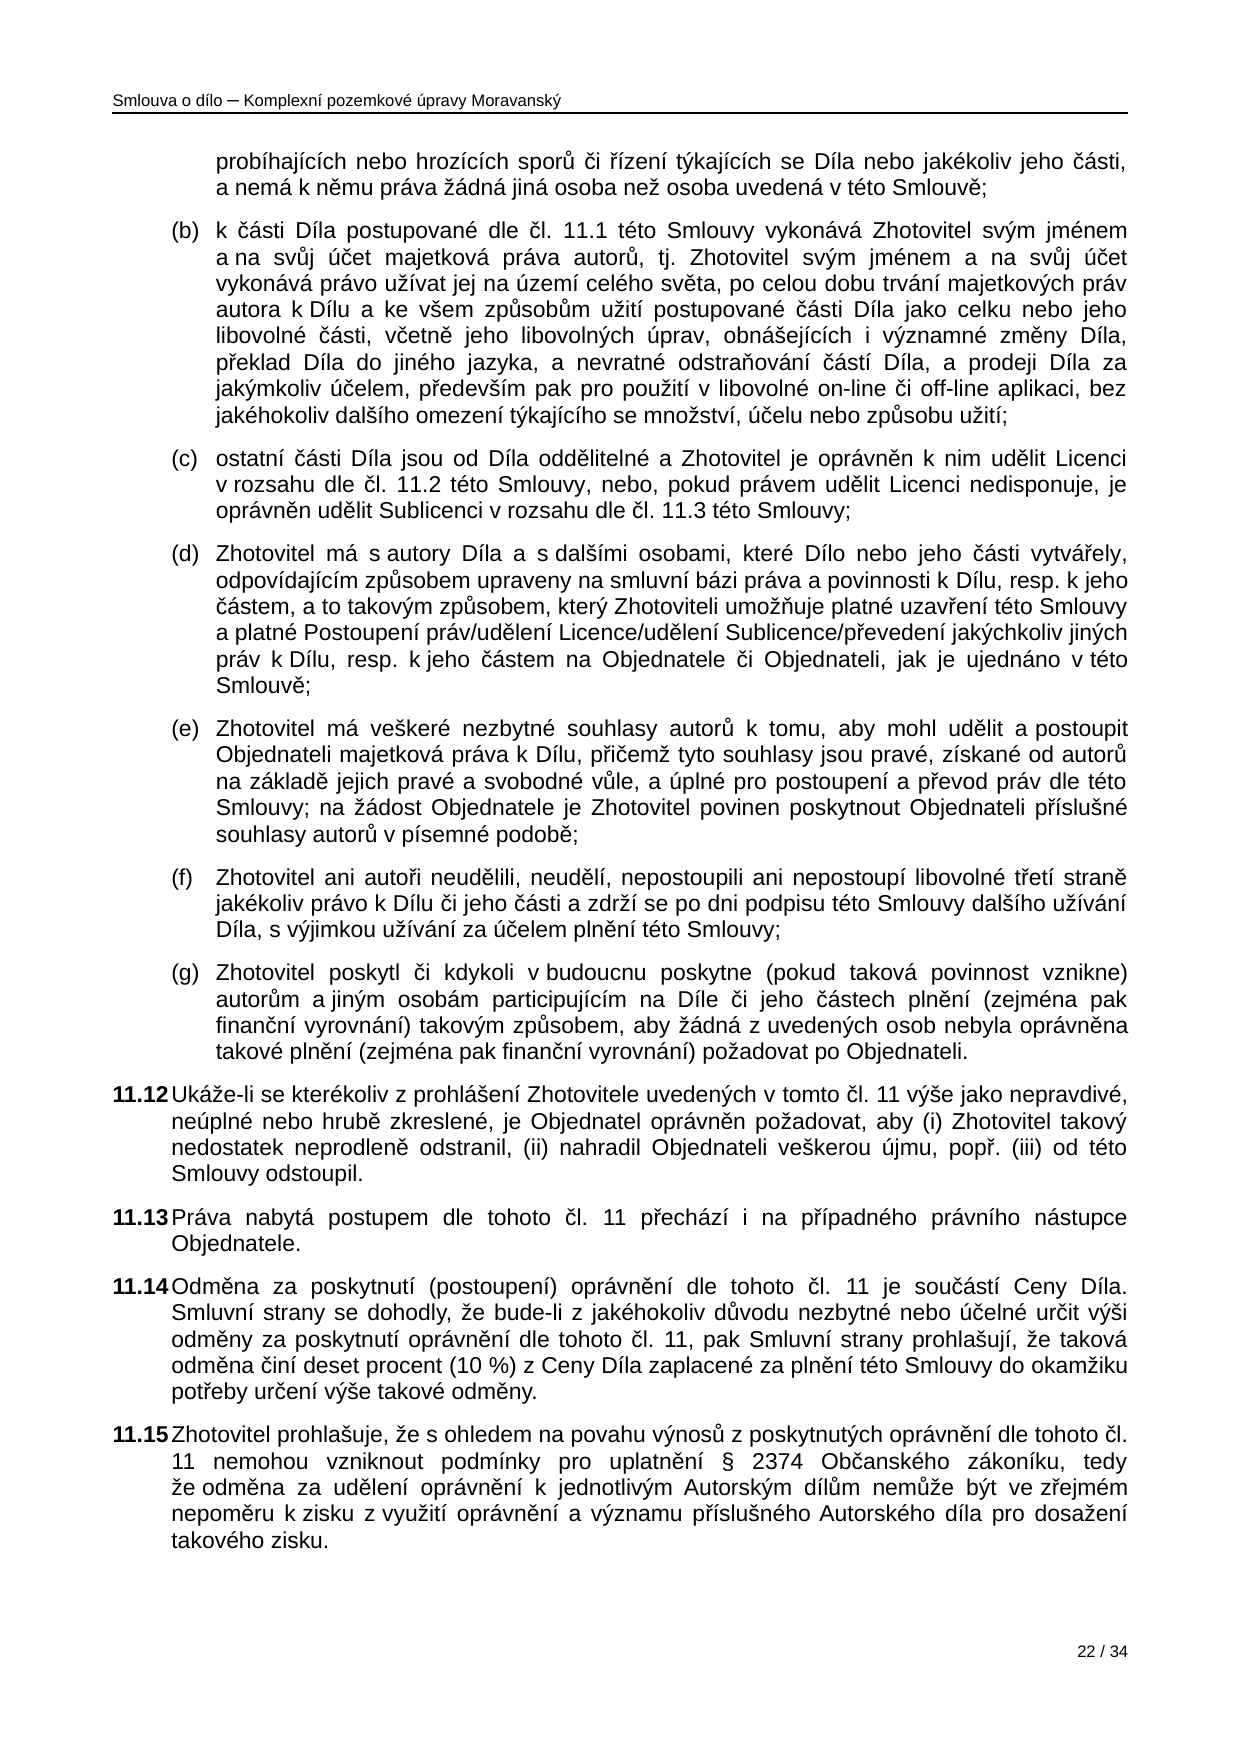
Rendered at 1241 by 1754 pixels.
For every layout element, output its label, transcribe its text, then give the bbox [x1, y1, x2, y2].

text Zhotovitel prohlašuje, že s ohledem na povahu výnosů z poskytnutých oprávnění dle tohoto čl. 11 nemohou vzniknout podmínky pro uplatnění § 2374 Občanského zákoníku, tedy že odměna za udělení oprávnění k jednotlivým Autorským dílům nemůže být ve zřejmém nepoměru k zisku z využití oprávnění a významu příslušného Autorského díla pro dosažení takového zisku. [112, 1421, 1128, 1553]
text Zhotovitel má s autory Díla a s dalšími osobami, které Dílo nebo jeho části vytvářely, odpovídajícím způsobem upraveny na smluvní bázi práva a povinnosti k Dílu, resp. k jeho částem, a to takovým způsobem, který Zhotoviteli umožňuje platné uzavření této Smlouvy a platné Postoupení práv/udělení Licence/udělení Sublicence/převedení jakýchkoliv jiných práv k Dílu, resp. k jeho částem na Objednatele či Objednateli, jak je ujednáno v této Smlouvě; [171, 540, 1128, 698]
text Zhotovitel ani autoři neudělili, neudělí, nepostoupili ani nepostoupí libovolné třetí straně jakékoliv právo k Dílu či jeho části a zdrží se po dni podpisu této Smlouvy dalšího užívání Díla, s výjimkou užívání za účelem plnění této Smlouvy; [171, 863, 1128, 943]
text k části Díla postupované dle čl. 11.1 této Smlouvy vykonává Zhotovitel svým jménem a na svůj účet majetková práva autorů, tj. Zhotovitel svým jménem a na svůj účet vykonává právo užívat jej na území celého světa, po celou dobu trvání majetkových práv autora k Dílu a ke všem způsobům užití postupované části Díla jako celku nebo jeho libovolné části, včetně jeho libovolných úprav, obnášejících i významné změny Díla, překlad Díla do jiného jazyka, a nevratné odstraňování částí Díla, a prodeji Díla za jakýmkoliv účelem, především pak pro použití v libovolné on-line či off-line aplikaci, bez jakéhokoliv dalšího omezení týkajícího se množství, účelu nebo způsobu užití; [171, 217, 1128, 428]
text Zhotovitel poskytl či kdykoli v budoucnu poskytne (pokud taková povinnost vznikne) autorům a jiným osobám participujícím na Díle či jeho částech plnění (zejména pak finanční vyrovnání) takovým způsobem, aby žádná z uvedených osob nebyla oprávněna takové plnění (zejména pak finanční vyrovnání) požadovat po Objednateli. [171, 959, 1128, 1065]
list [171, 148, 1128, 200]
text ostatní části Díla jsou od Díla oddělitelné a Zhotovitel je oprávněn k nim udělit Licenci v rozsahu dle čl. 11.2 této Smlouvy, nebo, pokud právem udělit Licenci nedisponuje, je oprávněn udělit Sublicenci v rozsahu dle čl. 11.3 této Smlouvy; [171, 444, 1128, 524]
text Ukáže-li se kterékoliv z prohlášení Zhotovitele uvedených v tomto čl. 11 výše jako nepravdivé, neúplné nebo hrubě zkreslené, je Objednatel oprávněn požadovat, aby (i) Zhotovitel takový nedostatek neprodleně odstranil, (ii) nahradil Objednateli veškerou újmu, popř. (iii) od této Smlouvy odstoupil. [112, 1081, 1128, 1187]
text Zhotovitel má veškeré nezbytné souhlasy autorů k tomu, aby mohl udělit a postoupit Objednateli majetková práva k Dílu, přičemž tyto souhlasy jsou pravé, získané od autorů na základě jejich pravé a svobodné vůle, a úplné pro postoupení a převod práv dle této Smlouvy; na žádost Objednatele je Zhotovitel povinen poskytnout Objednateli příslušné souhlasy autorů v písemné podobě; [171, 715, 1128, 847]
text Odměna za poskytnutí (postoupení) oprávnění dle tohoto čl. 11 je součástí Ceny Díla. Smluvní strany se dohodly, že bude-li z jakéhokoliv důvodu nezbytné nebo účelné určit výši odměny za poskytnutí oprávnění dle tohoto čl. 11, pak Smluvní strany prohlašují, že taková odměna činí deset procent (10 %) z Ceny Díla zaplacené za plnění této Smlouvy do okamžiku potřeby určení výše takové odměny. [112, 1273, 1128, 1404]
text Práva nabytá postupem dle tohoto čl. 11 přechází i na případného právního nástupce Objednatele. [112, 1203, 1128, 1256]
